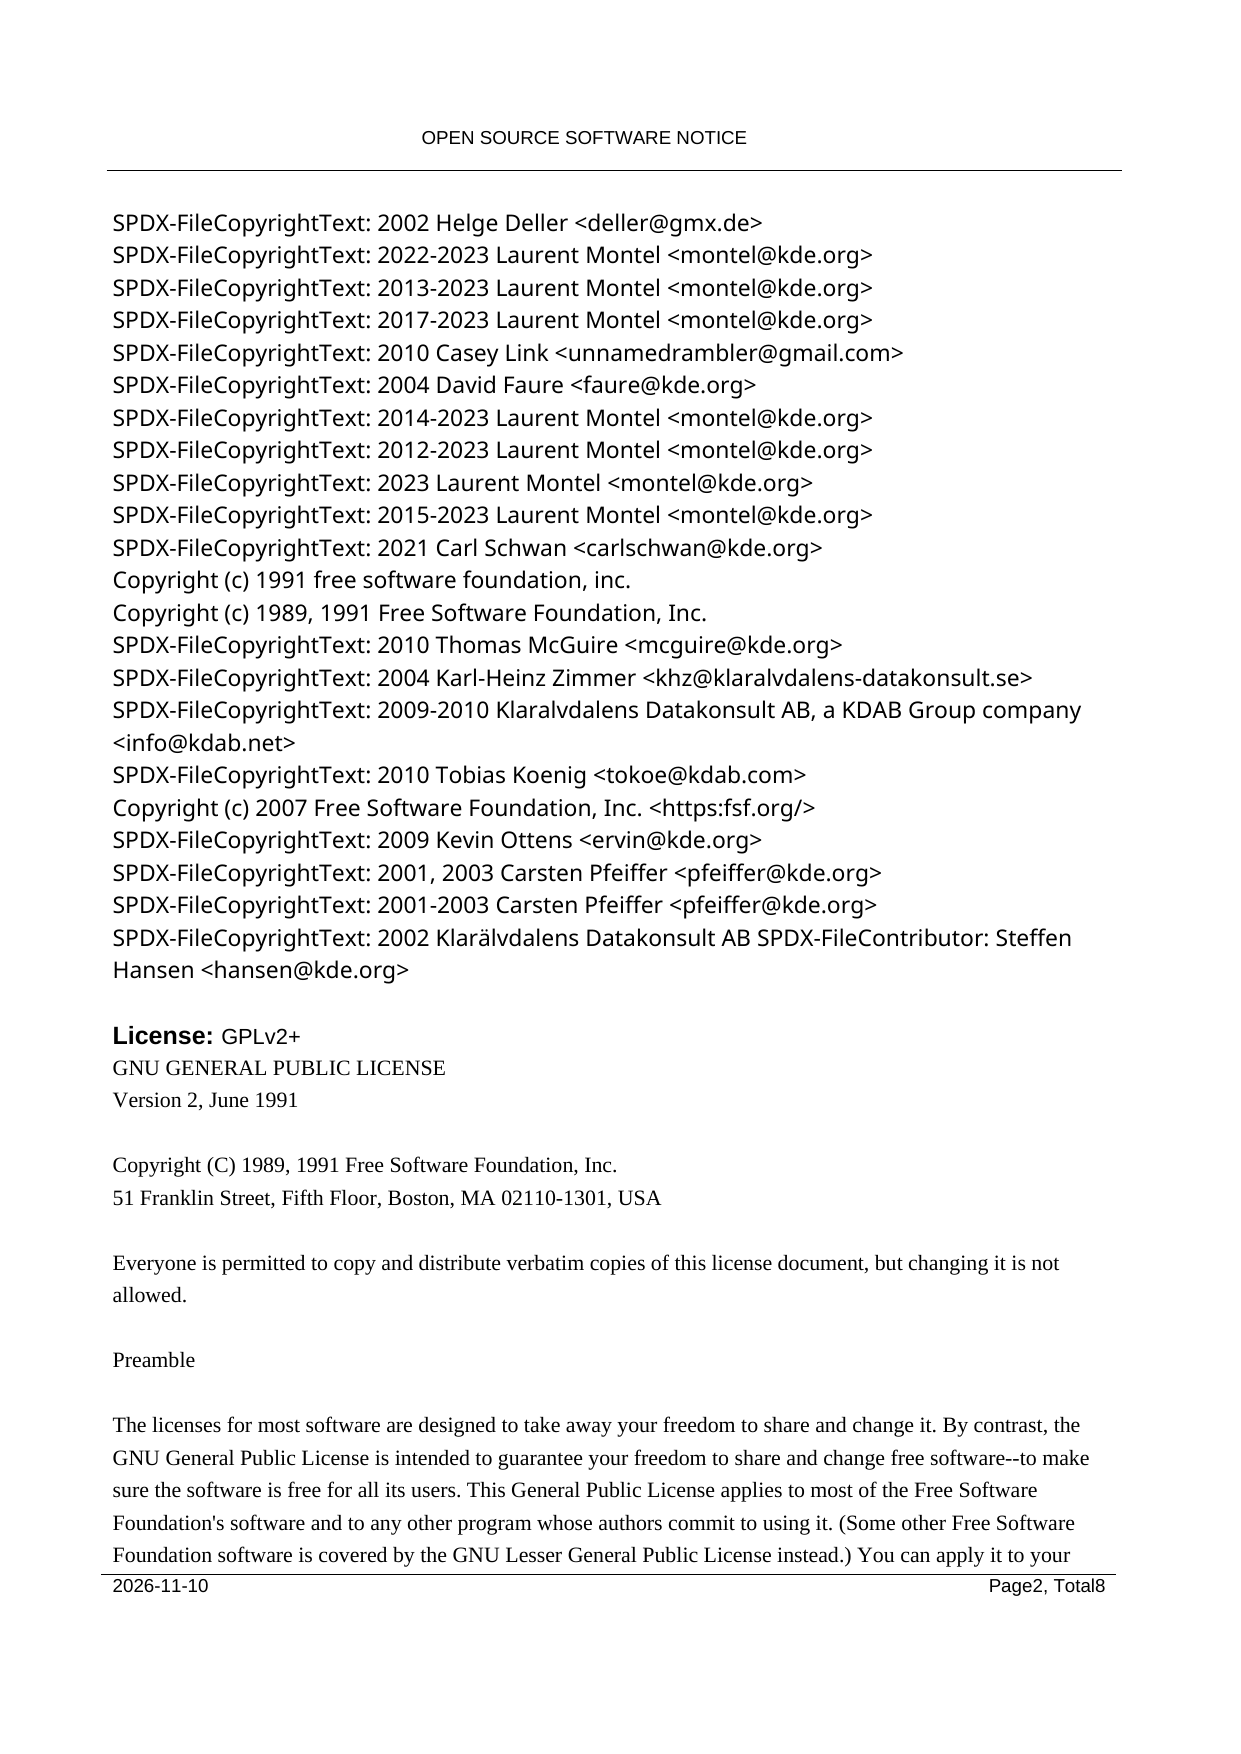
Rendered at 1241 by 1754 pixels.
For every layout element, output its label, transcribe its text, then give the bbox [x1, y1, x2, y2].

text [112, 206, 1128, 1019]
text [112, 1051, 1128, 1571]
text License: GPLv2+ [112, 1019, 1128, 1051]
